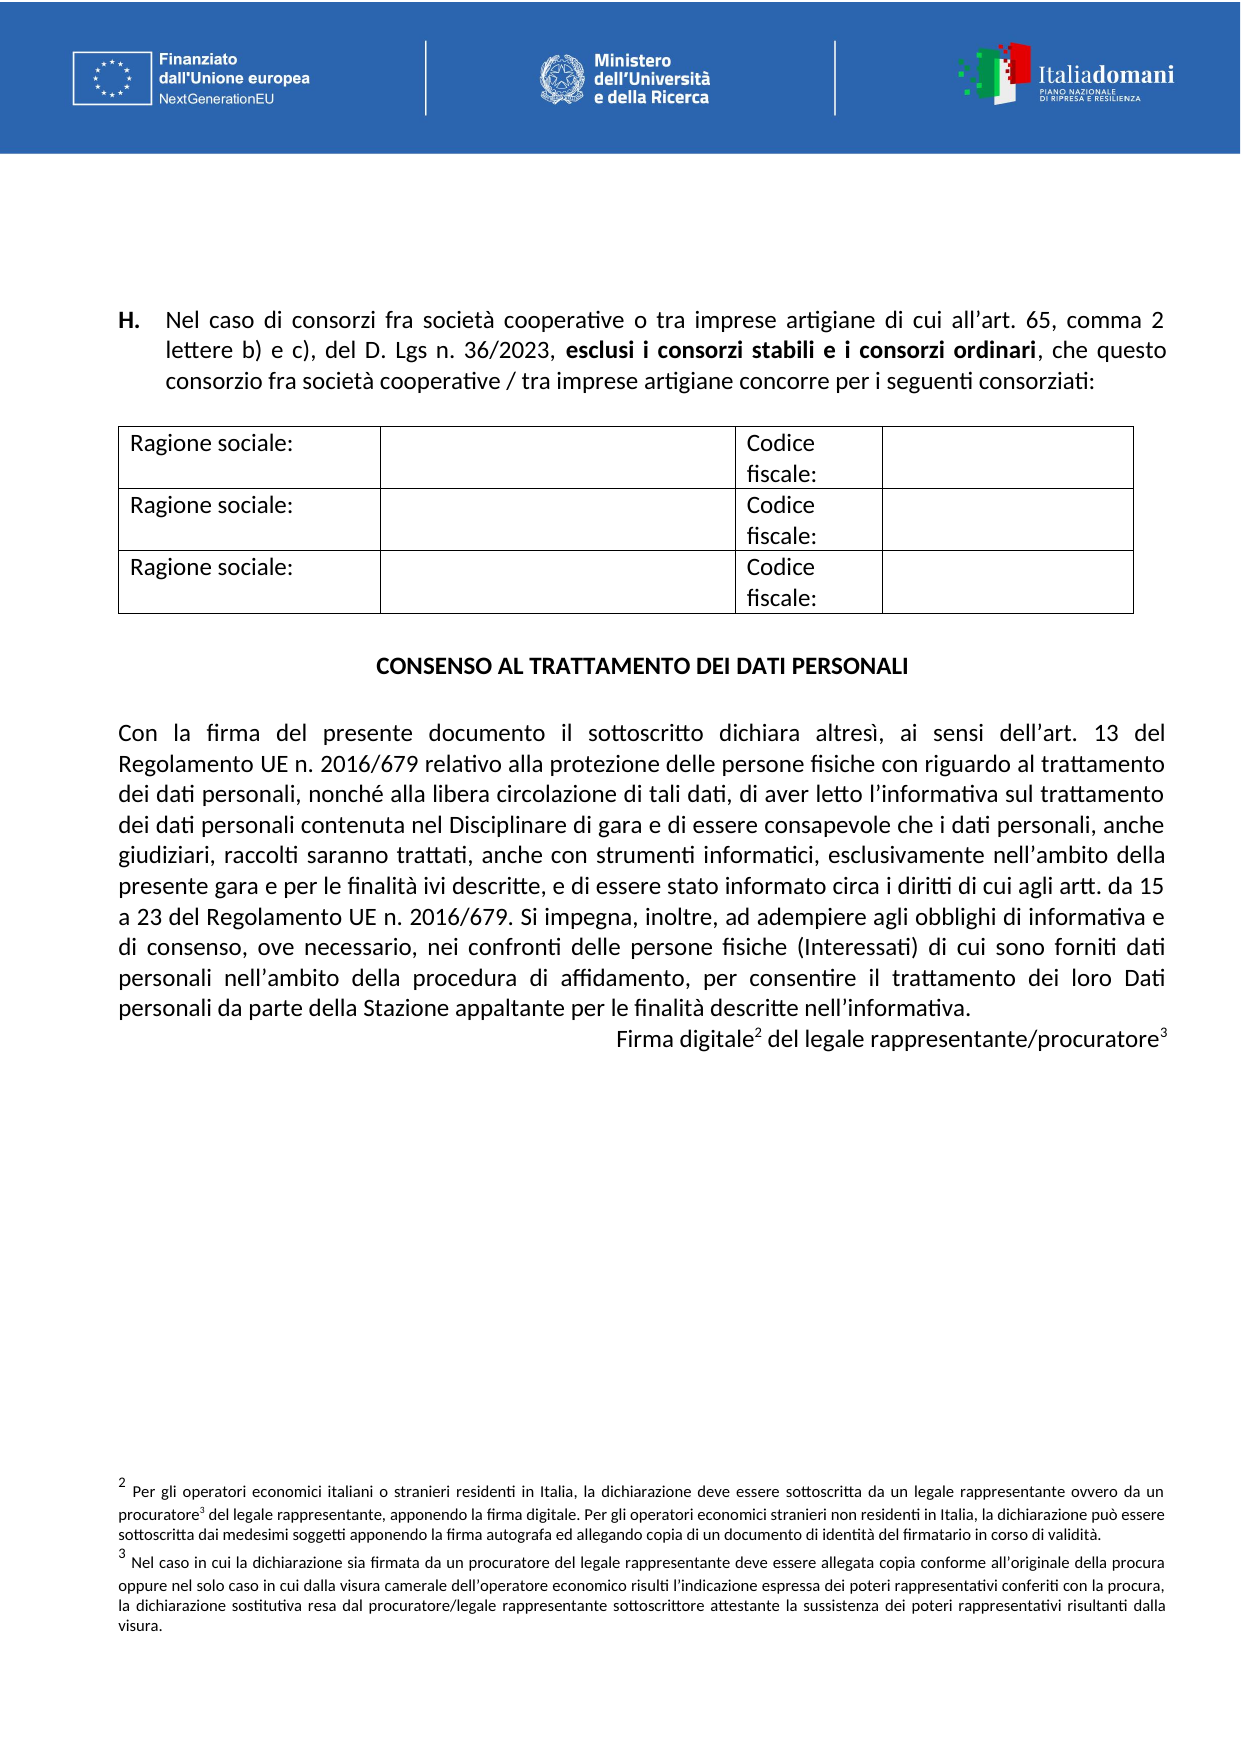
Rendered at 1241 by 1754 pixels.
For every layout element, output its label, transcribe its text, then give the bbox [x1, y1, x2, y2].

list Nel caso di consorzi fra società cooperative o tra imprese artigiane di cui all’art. 65, comma 2 lettere b) e c), del D. Lgs n. 36/2023, esclusi i consorzi stabili e i consorzi ordinari, che questo consorzio fra società cooperative / tra imprese artigiane concorre per i seguenti consorziati: [118, 304, 1167, 396]
table_cell [883, 489, 1133, 550]
picture [0, 2, 1241, 198]
table_cell Ragione sociale: [119, 489, 380, 550]
table_cell [381, 489, 735, 550]
table_cell Codice fiscale: [736, 489, 882, 550]
text Firma digitale del legale rappresentante/procuratore [118, 1023, 1167, 1053]
table_header Codice fiscale: [736, 427, 882, 488]
text CONSENSO AL TRATTAMENTO DEI DATI PERSONALI [118, 650, 1167, 681]
table_cell Ragione sociale: [119, 551, 380, 612]
text Con la firma del presente documento il sottoscritto dichiara altresì, ai sensi dell’art. 13 del Regolamento UE n. 2016/679 relativo alla protezione delle persone fisiche con riguardo al trattamento dei dati personali, nonché alla libera circolazione di tali dati, di aver letto l’informativa sul trattamento dei dati personali contenuta nel Disciplinare di gara e di essere consapevole che i dati personali, anche giudiziari, raccolti saranno trattati, anche con strumenti informatici, esclusivamente nell’ambito della presente gara e per le finalità ivi descritte, e di essere stato informato circa i diritti di cui agli artt. da 15 a 23 del Regolamento UE n. 2016/679. Si impegna, inoltre, ad adempiere agli obblighi di informativa e di consenso, ove necessario, nei confronti delle persone fisiche (Interessati) di cui sono forniti dati personali nell’ambito della procedura di affidamento, per consentire il trattamento dei loro Dati personali da parte della Stazione appaltante per le finalità descritte nell’informativa. [118, 718, 1167, 1023]
table_cell [883, 551, 1133, 612]
table_cell Codice fiscale: [736, 551, 882, 612]
table_header [381, 427, 735, 488]
table_cell [381, 551, 735, 612]
table_header Ragione sociale: [119, 427, 380, 488]
table_header [883, 427, 1133, 488]
